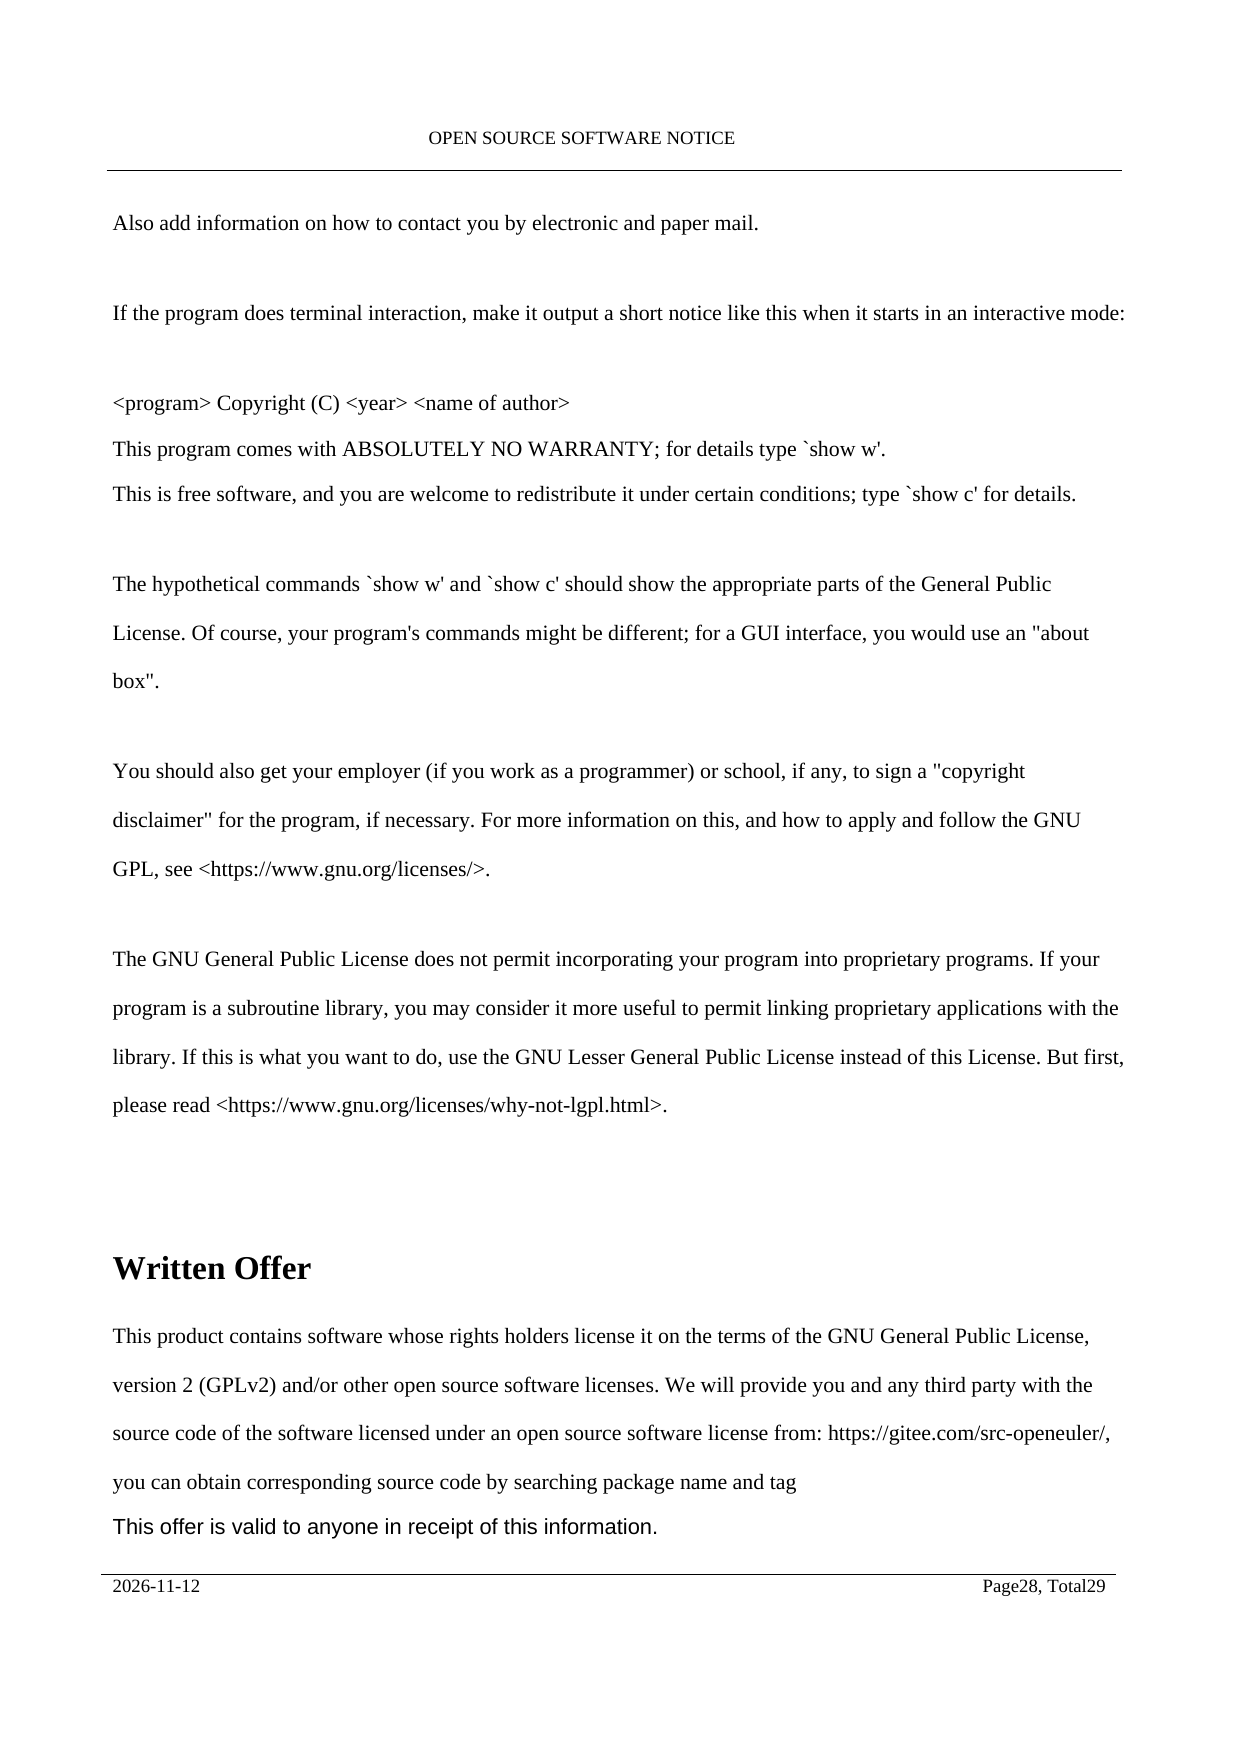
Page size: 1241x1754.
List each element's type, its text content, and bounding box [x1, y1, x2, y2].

text This program comes with ABSOLUTELY NO WARRANTY; for details type `show w'. [112, 432, 1128, 464]
text This is free software, and you are welcome to redistribute it under certain conditions; type `show c' for details. [112, 477, 1128, 509]
text The hypothetical commands `show w' and `show c' should show the appropriate parts of the General Public License. Of course, your program's commands might be different; for a GUI interface, you would use an "about box". [112, 567, 1128, 697]
text Written Offer [112, 1235, 1128, 1300]
text This offer is valid to anyone in receipt of this information. [112, 1511, 1128, 1543]
text <program> Copyright (C) <year> <name of author> [112, 387, 1128, 419]
text This product contains software whose rights holders license it on the terms of the GNU General Public License, version 2 (GPLv2) and/or other open source software licenses. We will provide you and any third party with the source code of the software licensed under an open source software license from: https://gitee.com/src-openeuler/, you can obtain corresponding source code by searching package name and tag [112, 1319, 1128, 1498]
text If the program does terminal interaction, make it output a short notice like this when it starts in an interactive mode: [112, 297, 1128, 329]
text The GNU General Public License does not permit incorporating your program into proprietary programs. If your program is a subroutine library, you may consider it more useful to permit linking proprietary applications with the library. If this is what you want to do, use the GNU Lesser General Public License instead of this License. But first, please read <https://www.gnu.org/licenses/why-not-lgpl.html>. [112, 943, 1128, 1219]
text Also add information on how to contact you by electronic and paper mail. [112, 206, 1128, 239]
text You should also get your employer (if you work as a programmer) or school, if any, to sign a "copyright disclaimer" for the program, if necessary. For more information on this, and how to apply and follow the GNU GPL, see <https://www.gnu.org/licenses/>. [112, 755, 1128, 885]
